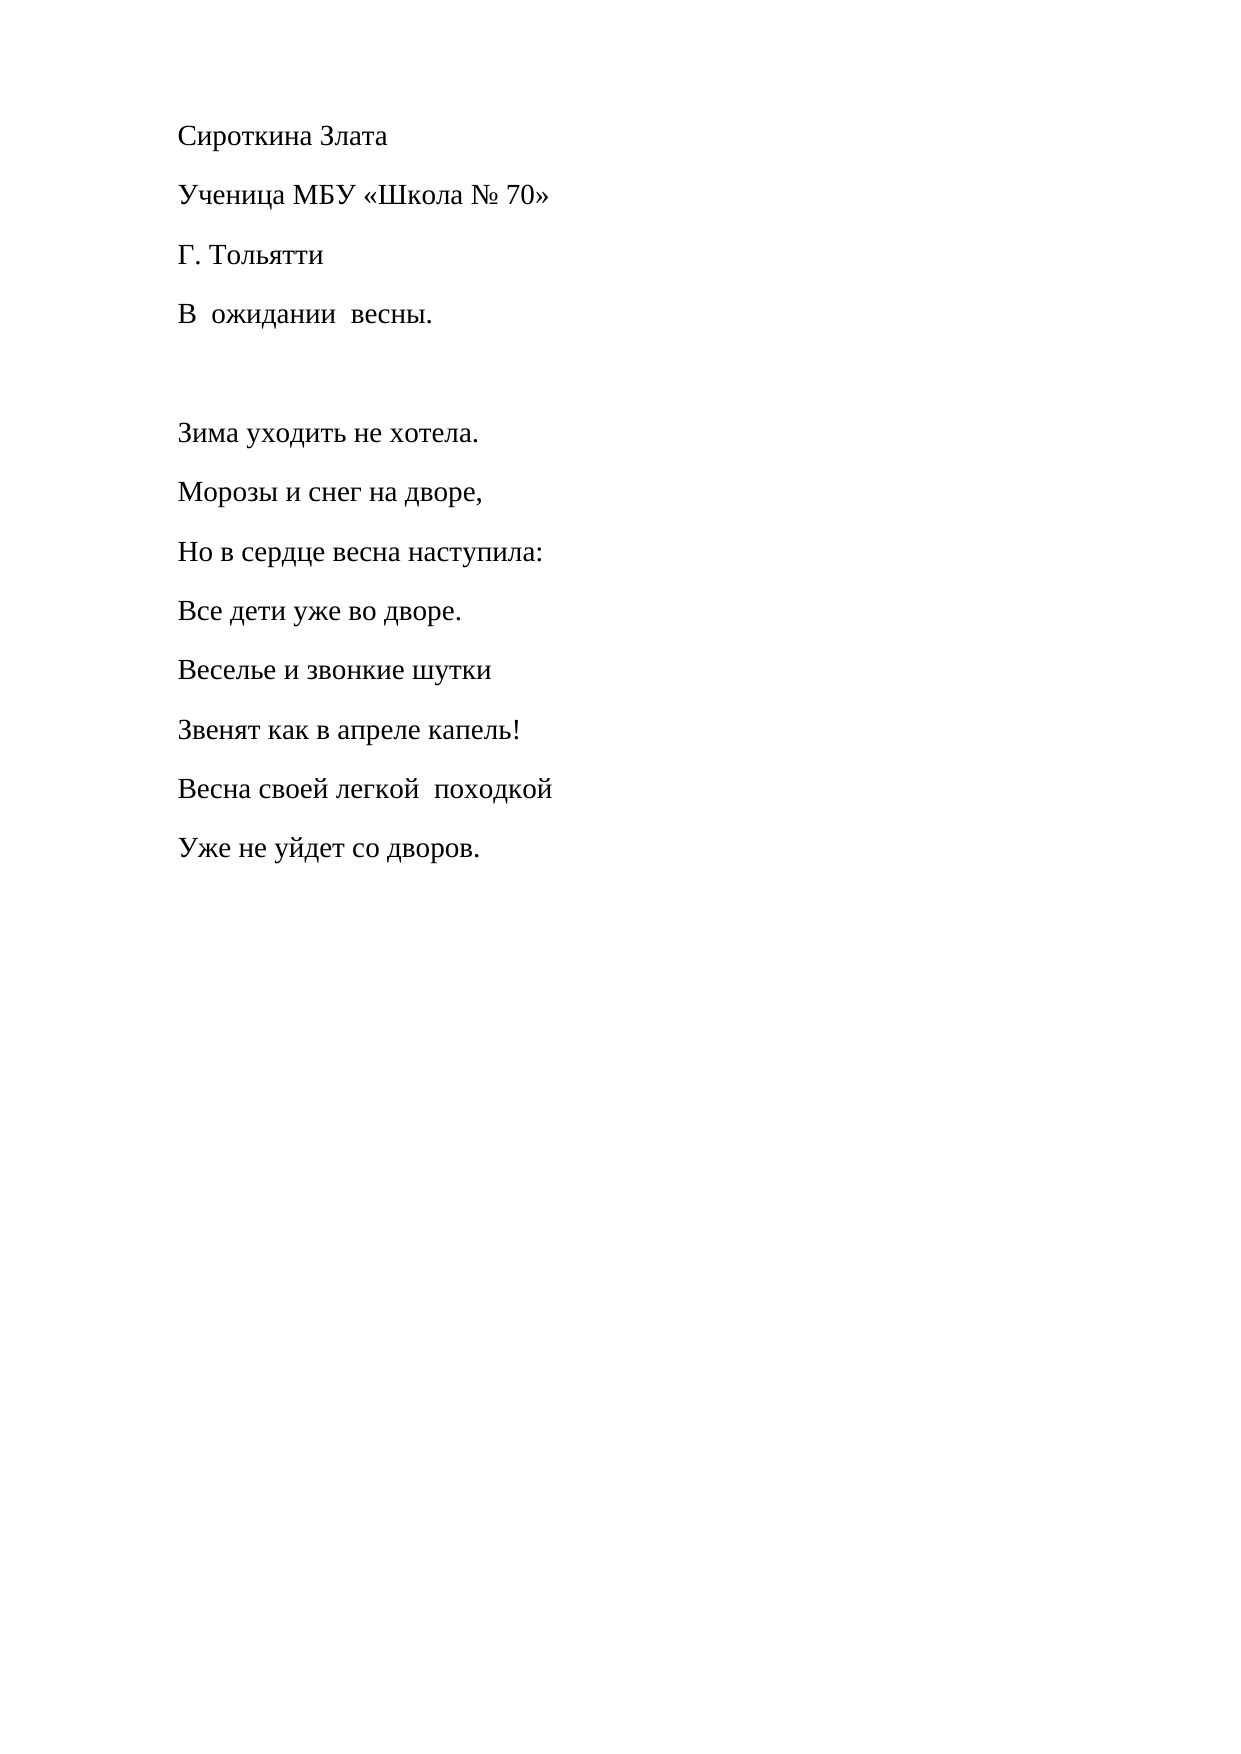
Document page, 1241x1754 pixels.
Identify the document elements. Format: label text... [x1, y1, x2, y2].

text Но в сердце весна наступила: [177, 534, 1152, 567]
text Все дети уже во дворе. [177, 593, 1152, 627]
text Веселье и звонкие шутки [177, 652, 1152, 686]
text Звенят как в апреле капель! [177, 712, 1152, 745]
text Г. Тольятти [177, 237, 1152, 270]
text Сироткина Злата [177, 118, 1152, 152]
text Зима уходить не хотела. [177, 415, 1152, 448]
text В ожидании весны. [177, 296, 1152, 330]
text Морозы и снег на дворе, [177, 474, 1152, 508]
text Уже не уйдет со дворов. [177, 831, 1152, 864]
text Ученица МБУ «Школа № 70» [177, 177, 1152, 211]
text Весна своей легкой походкой [177, 771, 1152, 805]
